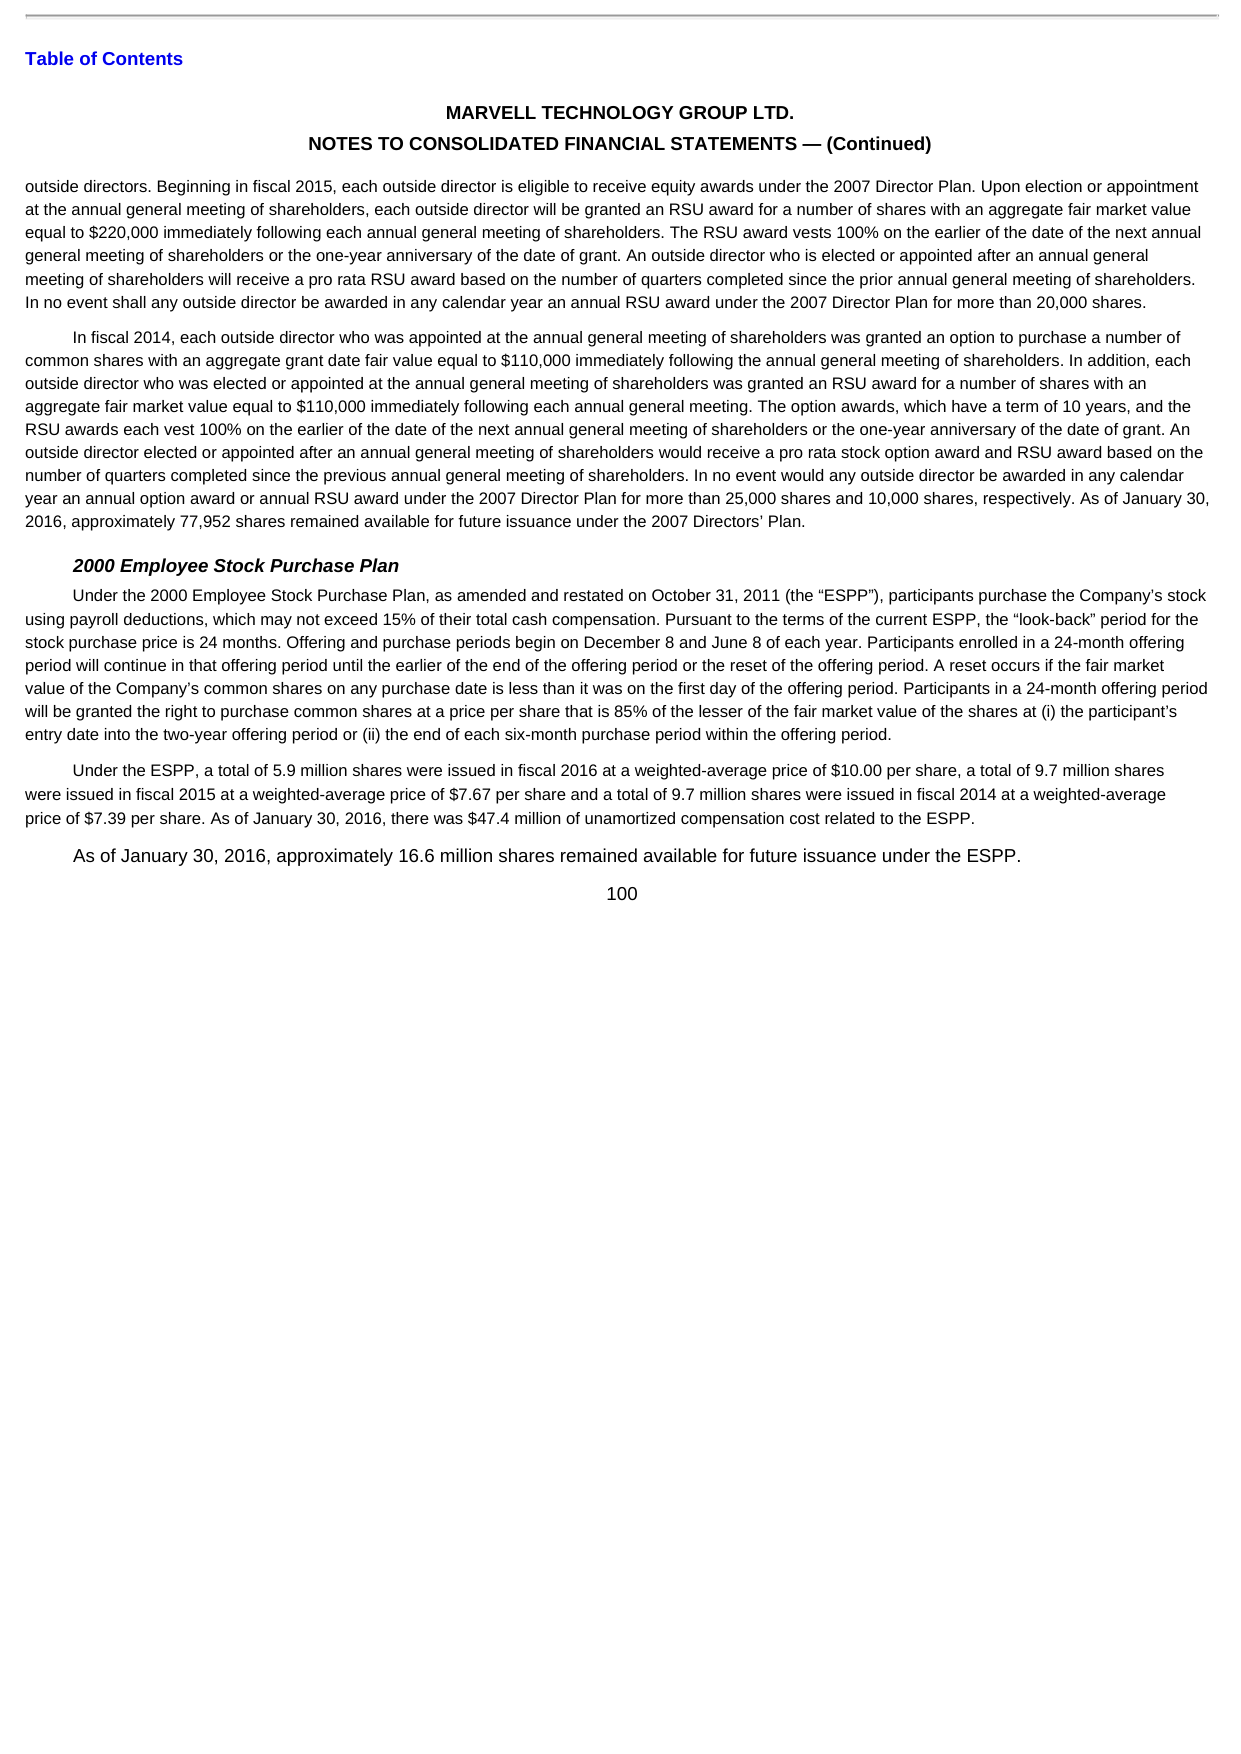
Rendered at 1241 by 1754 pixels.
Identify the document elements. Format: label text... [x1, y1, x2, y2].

text 2000 Employee Stock Purchase Plan [73, 555, 1211, 577]
text Table of Contents [25, 48, 1211, 69]
text 100 [606, 882, 1211, 904]
text In fiscal 2014, each outside director who was appointed at the annual general meeting of shareholders was granted an option to purchase a number of common shares with an aggregate grant date fair value equal to $110,000 immediately following the annual general meeting of shareholders. In addition, each outside director who was elected or appointed at the annual general meeting of shareholders was granted an RSU award for a number of shares with an aggregate fair market value equal to $110,000 immediately following each annual general meeting. The option awards, which have a term of 10 years, and the RSU awards each vest 100% on the earlier of the date of the next annual general meeting of shareholders or the one-year anniversary of the date of grant. An outside director elected or appointed after an annual general meeting of shareholders would receive a pro rata stock option award and RSU award based on the number of quarters completed since the previous annual general meeting of shareholders. In no event would any outside director be awarded in any calendar year an annual option award or annual RSU award under the 2007 Director Plan for more than 25,000 shares and 10,000 shares, respectively. As of January 30, 2016, approximately 77,952 shares remained available for future issuance under the 2007 Directors’ Plan. [25, 328, 1211, 531]
text Under the ESPP, a total of 5.9 million shares were issued in fiscal 2016 at a weighted-average price of $10.00 per share, a total of 9.7 million shares were issued in fiscal 2015 at a weighted-average price of $7.67 per share and a total of 9.7 million shares were issued in fiscal 2014 at a weighted-average price of $7.39 per share. As of January 30, 2016, there was $47.4 million of unamortized compensation cost related to the ESPP. [25, 760, 1197, 828]
text Under the 2000 Employee Stock Purchase Plan, as amended and restated on October 31, 2011 (the “ESPP”), participants purchase the Company’s stock using payroll deductions, which may not exceed 15% of their total cash compensation. Pursuant to the terms of the current ESPP, the “look-back” period for the stock purchase price is 24 months. Offering and purchase periods begin on December 8 and June 8 of each year. Participants enrolled in a 24-month offering period will continue in that offering period until the earlier of the end of the offering period or the reset of the offering period. A reset occurs if the fair market value of the Company’s common shares on any purchase date is less than it was on the first day of the offering period. Participants in a 24-month offering period will be granted the right to purchase common shares at a price per share that is 85% of the lesser of the fair market value of the shares at (i) the participant’s entry date into the two-year offering period or (ii) the end of each six-month purchase period within the offering period. [25, 586, 1209, 744]
text NOTES TO CONSOLIDATED FINANCIAL STATEMENTS — (Continued) [25, 133, 1215, 154]
text As of January 30, 2016, approximately 16.6 million shares remained available for future issuance under the ESPP. [73, 844, 1211, 866]
text MARVELL TECHNOLOGY GROUP LTD. [25, 102, 1215, 123]
text outside directors. Beginning in fiscal 2015, each outside director is eligible to receive equity awards under the 2007 Director Plan. Upon election or appointment at the annual general meeting of shareholders, each outside director will be granted an RSU award for a number of shares with an aggregate fair market value equal to $220,000 immediately following each annual general meeting of shareholders. The RSU award vests 100% on the earlier of the date of the next annual general meeting of shareholders or the one-year anniversary of the date of grant. An outside director who is elected or appointed after an annual general meeting of shareholders will receive a pro rata RSU award based on the number of quarters completed since the prior annual general meeting of shareholders. In no event shall any outside director be awarded in any calendar year an annual RSU award under the 2007 Director Plan for more than 20,000 shares. [25, 177, 1205, 312]
picture [23, 14, 1220, 21]
